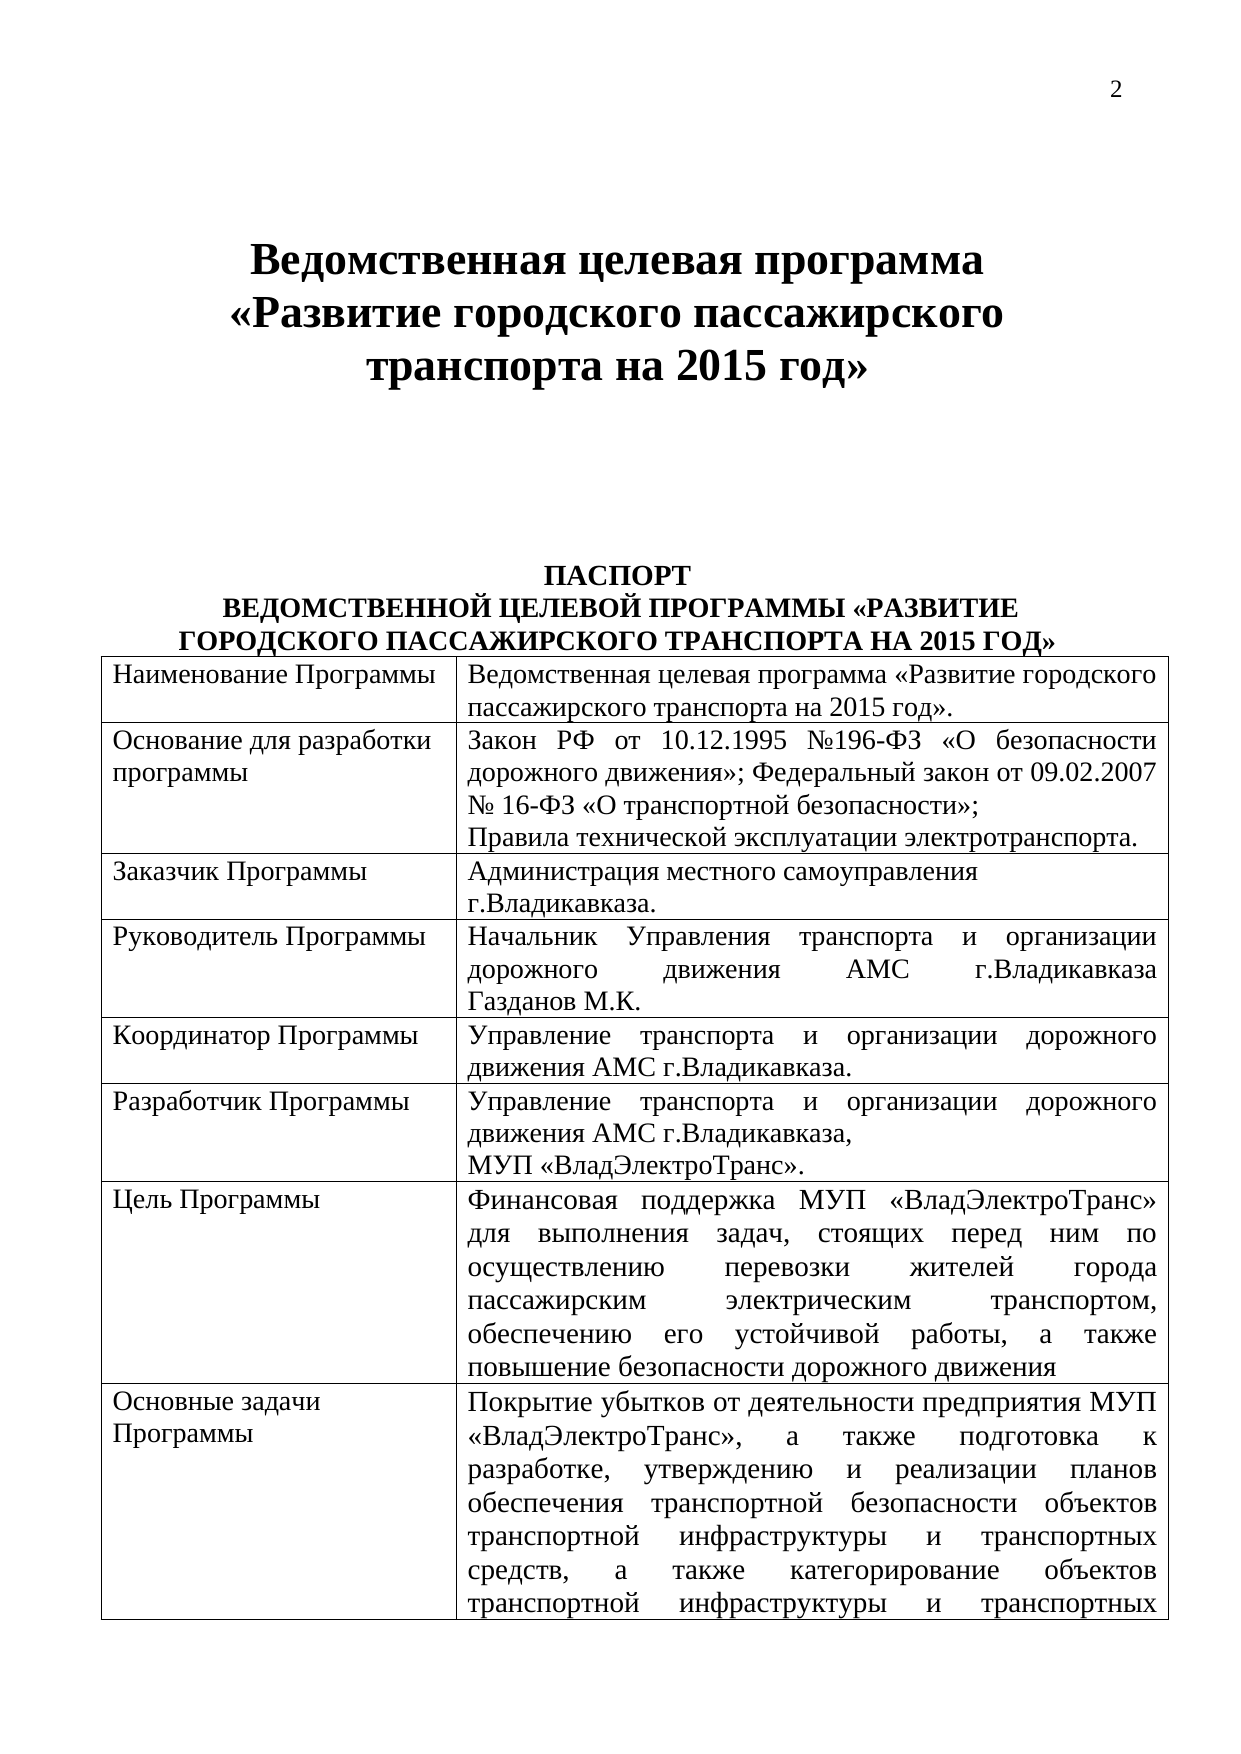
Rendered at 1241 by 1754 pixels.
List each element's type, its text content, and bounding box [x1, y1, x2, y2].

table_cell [457, 1384, 1168, 1619]
table_cell Финансовая поддержка МУП «ВладЭлектроТранс» для выполнения задач, стоящих перед ним по осуществлению перевозки жителей города пассажирским электрическим транспортом, обеспечению его устойчивой работы, а также повышение безопасности дорожного движения [457, 1182, 1168, 1383]
table_cell Цель Программы [102, 1182, 456, 1383]
subtitle ВЕДОМСТВЕННОЙ ЦЕЛЕВОЙ ПРОГРАММЫ «РАЗВИТИЕ [112, 591, 1122, 624]
table_header Наименование Программы [102, 657, 456, 722]
table_header Ведомственная целевая программа «Развитие городского пассажирского транспорта на 2015 год». [457, 657, 1168, 722]
table_cell Администрация местного самоуправления г.Владикавказа. [457, 854, 1168, 918]
subtitle ГОРОДСКОГО ПАССАЖИРСКОГО ТРАНСПОРТА НА 2015 ГОД» [112, 624, 1122, 656]
table_cell Управление транспорта и организации дорожного движения АМС г.Владикавказа. [457, 1018, 1168, 1082]
text «Развитие городского пассажирского транспорта на 2015 год» [112, 285, 1122, 390]
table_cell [102, 1384, 456, 1619]
table_cell Заказчик Программы [102, 854, 456, 918]
table_cell Руководитель Программы [102, 920, 456, 1017]
table_cell Начальник Управления транспорта и организации дорожного движения АМС г.Владикавказа Газданов М.К. [457, 920, 1168, 1017]
table_cell Закон РФ от 10.12.1995 №196-ФЗ «О безопасности дорожного движения»; Федеральный закон от 09.02.2007 № 16-ФЗ «О транспортной безопасности»; Правила технической эксплуатации электротранспорта. [457, 723, 1168, 853]
table_cell Координатор Программы [102, 1018, 456, 1082]
table_cell Управление транспорта и организации дорожного движения АМС г.Владикавказа, МУП «ВладЭлектроТранс». [457, 1084, 1168, 1181]
table_cell Разработчик Программы [102, 1084, 456, 1181]
text Ведомственная целевая программа [112, 232, 1122, 285]
table_cell Основание для разработки программы [102, 723, 456, 853]
subtitle ПАСПОРТ [112, 558, 1122, 591]
